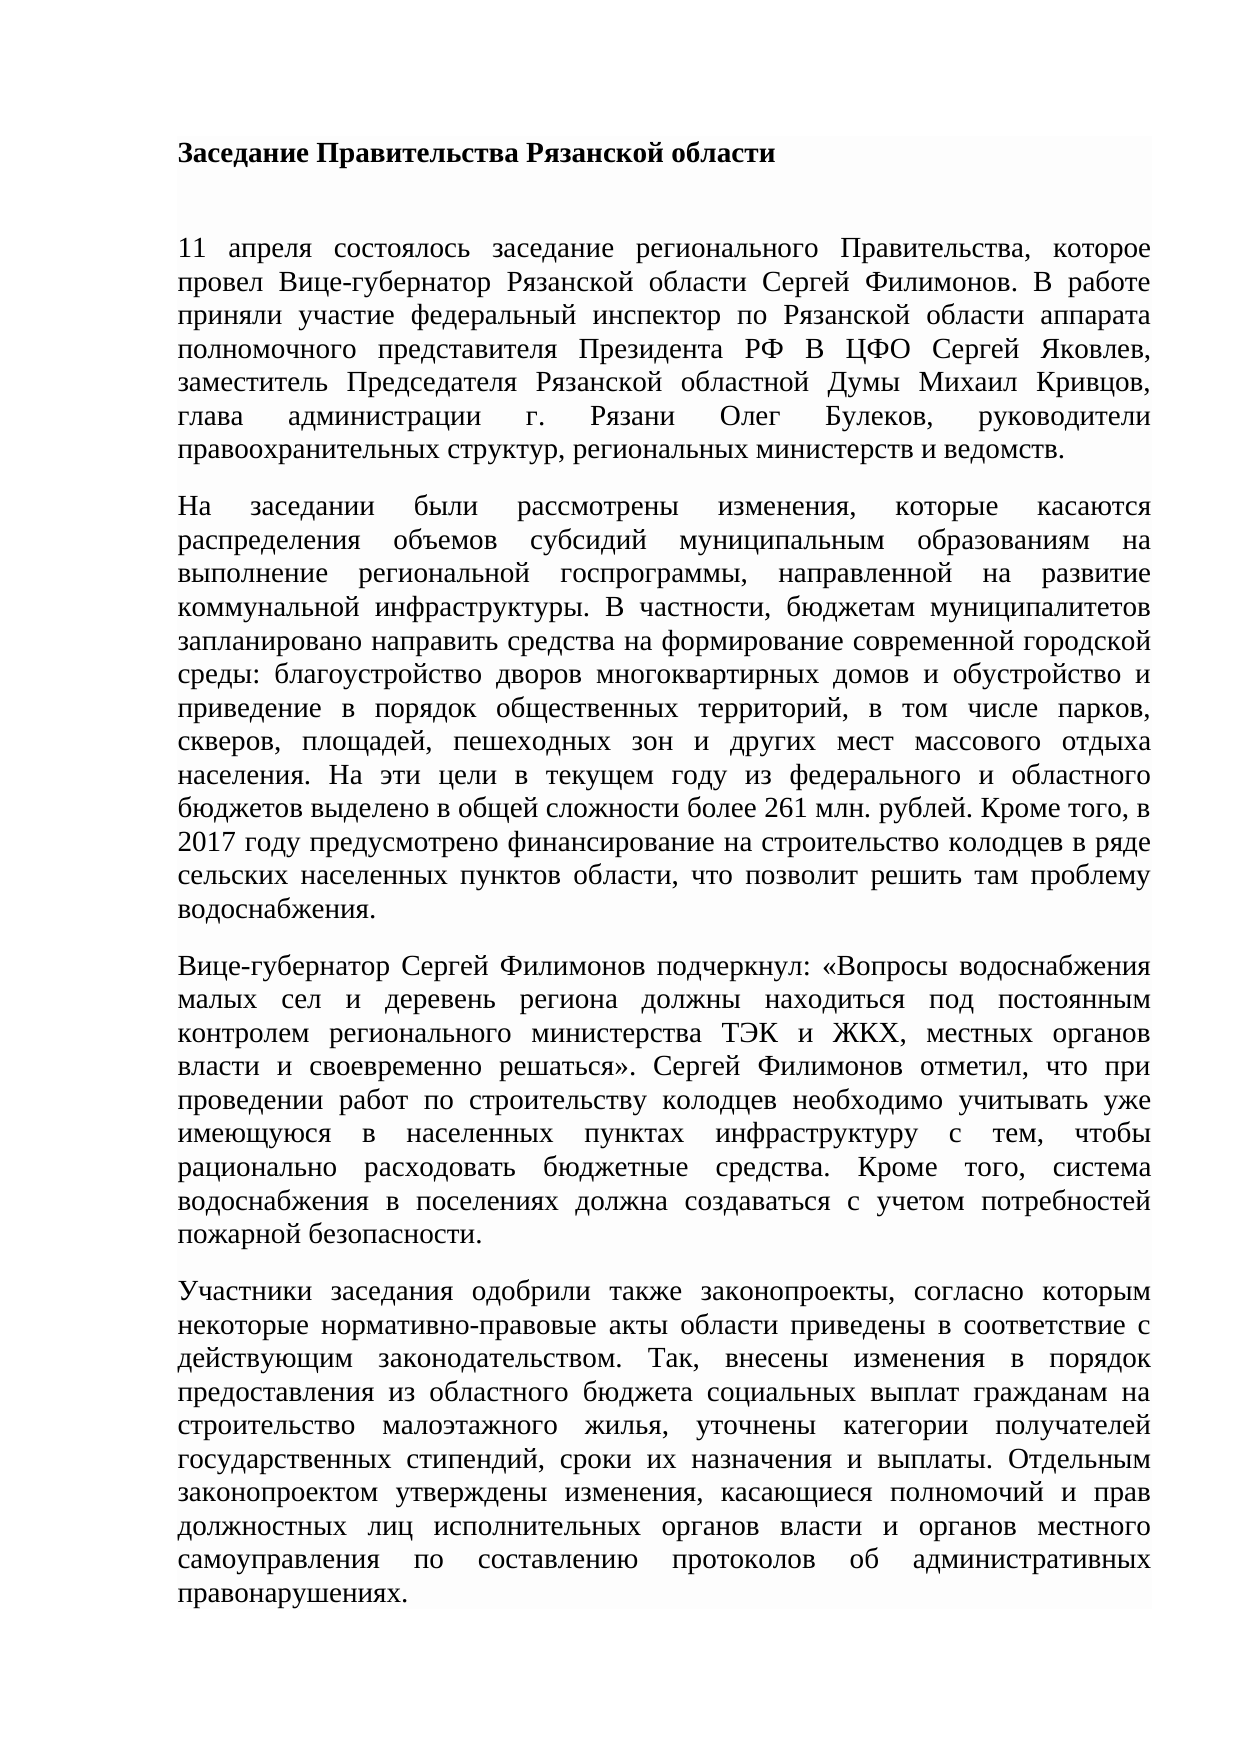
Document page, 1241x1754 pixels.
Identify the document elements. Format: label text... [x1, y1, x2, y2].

text 11 апреля состоялось заседание регионального Правительства, которое провел Вице-губернатор Рязанской области Сергей Филимонов. В работе приняли участие федеральный инспектор по Рязанской области аппарата полномочного представителя Президента РФ В ЦФО Сергей Яковлев, заместитель Председателя Рязанской областной Думы Михаил Кривцов, глава администрации г. Рязани Олег Булеков, руководители правоохранительных структур, региональных министерств и ведомств. [177, 230, 1152, 465]
text Участники заседания одобрили также законопроекты, согласно которым некоторые нормативно-правовые акты области приведены в соответствие с действующим законодательством. Так, внесены изменения в порядок предоставления из областного бюджета социальных выплат гражданам на строительство малоэтажного жилья, уточнены категории получателей государственных стипендий, сроки их назначения и выплаты. Отдельным законопроектом утверждены изменения, касающиеся полномочий и прав должностных лиц исполнительных органов власти и органов местного самоуправления по составлению протоколов об административных правонарушениях. [177, 1273, 1152, 1609]
text Вице-губернатор Сергей Филимонов подчеркнул: «Вопросы водоснабжения малых сел и деревень региона должны находиться под постоянным контролем регионального министерства ТЭК и ЖКХ, местных органов власти и своевременно решаться». Сергей Филимонов отметил, что при проведении работ по строительству колодцев необходимо учитывать уже имеющуюся в населенных пунктах инфраструктуру с тем, чтобы рационально расходовать бюджетные средства. Кроме того, система водоснабжения в поселениях должна создаваться с учетом потребностей пожарной безопасности. [177, 948, 1152, 1250]
text Заседание Правительства Рязанской области [177, 136, 1152, 169]
text На заседании были рассмотрены изменения, которые касаются распределения объемов субсидий муниципальным образованиям на выполнение региональной госпрограммы, направленной на развитие коммунальной инфраструктуры. В частности, бюджетам муниципалитетов запланировано направить средства на формирование современной городской среды: благоустройство дворов многоквартирных домов и обустройство и приведение в порядок общественных территорий, в том числе парков, скверов, площадей, пешеходных зон и других мест массового отдыха населения. На эти цели в текущем году из федерального и областного бюджетов выделено в общей сложности более 261 млн. рублей. Кроме того, в 2017 году предусмотрено финансирование на строительство колодцев в ряде сельских населенных пунктов области, что позволит решить там проблему водоснабжения. [177, 488, 1152, 924]
